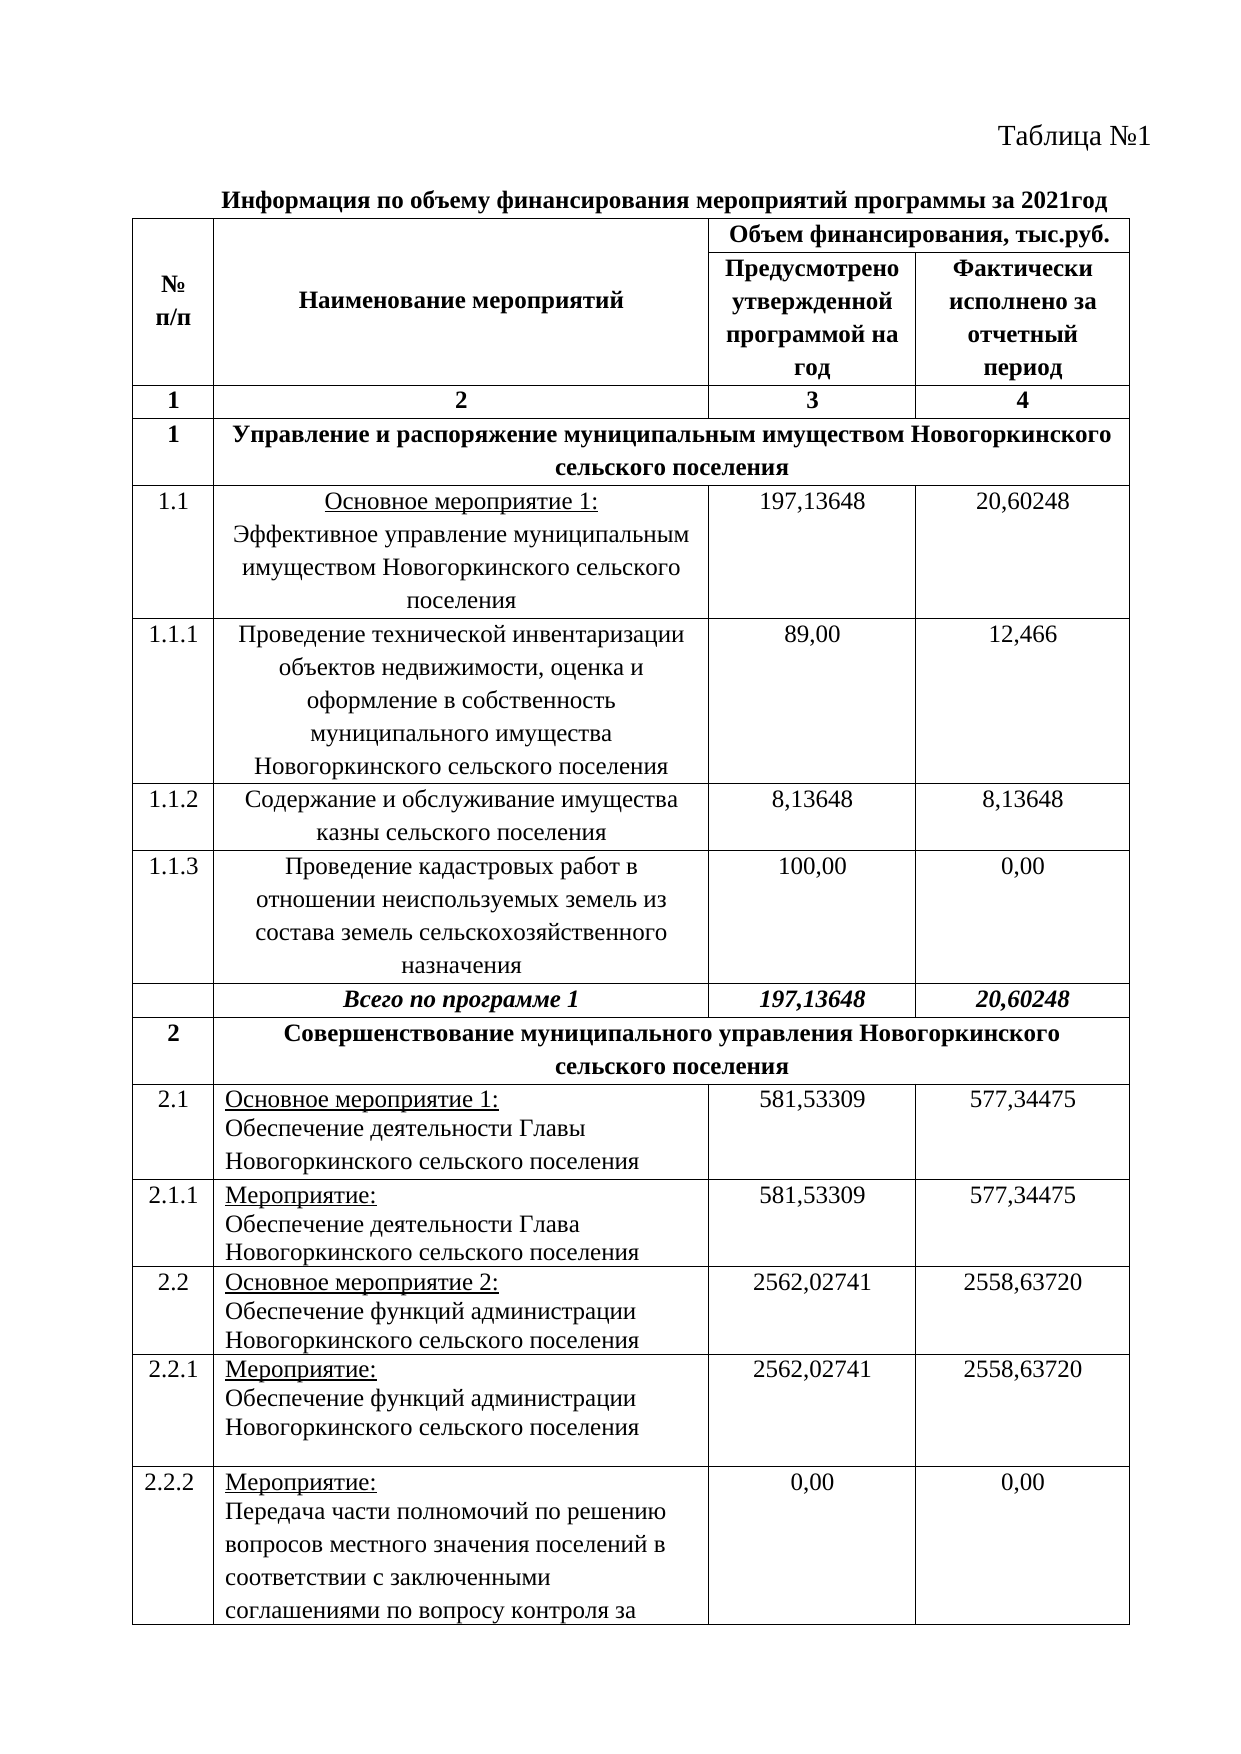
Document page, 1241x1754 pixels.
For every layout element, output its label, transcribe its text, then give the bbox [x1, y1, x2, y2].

table_cell 20,60248 [916, 486, 1129, 618]
table_cell 100,00 [709, 851, 915, 983]
table_cell 3 [709, 386, 915, 418]
table_cell 1.1.3 [133, 851, 213, 983]
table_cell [214, 1467, 708, 1623]
table_cell [133, 984, 213, 1017]
table_cell Основное мероприятие 1: Обеспечение деятельности Главы Новогоркинского сельского поселения [214, 1085, 708, 1179]
table_cell Проведение кадастровых работ в отношении неиспользуемых земель из состава земель сельскохозяйственного назначения [214, 851, 708, 983]
table_cell 1.1.1 [133, 619, 213, 783]
table_cell 0,00 [709, 1467, 915, 1623]
table_cell 581,53309 [709, 1085, 915, 1179]
table_cell 577,34475 [916, 1180, 1129, 1266]
table_cell Предусмотрено утвержденной программой на год [709, 253, 915, 384]
table_cell 1.1.2 [133, 784, 213, 850]
table_cell 2.2 [133, 1267, 213, 1353]
table_cell Мероприятие: Обеспечение деятельности Глава Новогоркинского сельского поселения [214, 1180, 708, 1266]
table_cell Основное мероприятие 1: Эффективное управление муниципальным имуществом Новогоркинского сельского поселения [214, 486, 708, 618]
table_cell 2562,02741 [709, 1267, 915, 1353]
table_cell Мероприятие: Обеспечение функций администрации Новогоркинского сельского поселения [214, 1355, 708, 1466]
table_cell 1.1 [133, 486, 213, 618]
table_cell Основное мероприятие 2: Обеспечение функций администрации Новогоркинского сельского поселения [214, 1267, 708, 1353]
table_cell Содержание и обслуживание имущества казны сельского поселения [214, 784, 708, 850]
table_header № п/п [133, 219, 213, 384]
table_cell 20,60248 [916, 984, 1129, 1017]
table_cell 2558,63720 [916, 1267, 1129, 1353]
table_cell 2.2.2 [133, 1467, 213, 1623]
table_cell 577,34475 [916, 1085, 1129, 1179]
table_cell 2 [214, 386, 708, 418]
table_cell 8,13648 [709, 784, 915, 850]
text Таблица №1 [177, 118, 1152, 152]
table_cell Фактически исполнено за отчетный период [916, 253, 1129, 384]
table_cell 2.1.1 [133, 1180, 213, 1266]
text Информация по объему финансирования мероприятий программы за 2021год [177, 185, 1152, 214]
table_cell Совершенствование муниципального управления Новогоркинского сельского поселения [214, 1018, 1129, 1083]
table_cell 197,13648 [709, 486, 915, 618]
table_cell 2558,63720 [916, 1355, 1129, 1466]
table_cell 0,00 [916, 1467, 1129, 1623]
table_cell 4 [916, 386, 1129, 418]
table_cell Проведение технической инвентаризации объектов недвижимости, оценка и оформление в собственность муниципального имущества Новогоркинского сельского поселения [214, 619, 708, 783]
table_cell 1 [133, 419, 213, 485]
table_cell Всего по программе 1 [214, 984, 708, 1017]
table_cell 2562,02741 [709, 1355, 915, 1466]
table_cell 2.1 [133, 1085, 213, 1179]
table_cell 581,53309 [709, 1180, 915, 1266]
table_cell 2 [133, 1018, 213, 1083]
table_cell 8,13648 [916, 784, 1129, 850]
table_cell 197,13648 [709, 984, 915, 1017]
table_cell 12,466 [916, 619, 1129, 783]
table_header Наименование мероприятий [214, 219, 708, 384]
table_cell 89,00 [709, 619, 915, 783]
table_header Объем финансирования, тыс.руб. [709, 219, 1129, 252]
table_cell 1 [133, 386, 213, 418]
table_cell 0,00 [916, 851, 1129, 983]
table_cell 2.2.1 [133, 1355, 213, 1466]
table_cell Управление и распоряжение муниципальным имуществом Новогоркинского сельского поселения [214, 419, 1129, 485]
